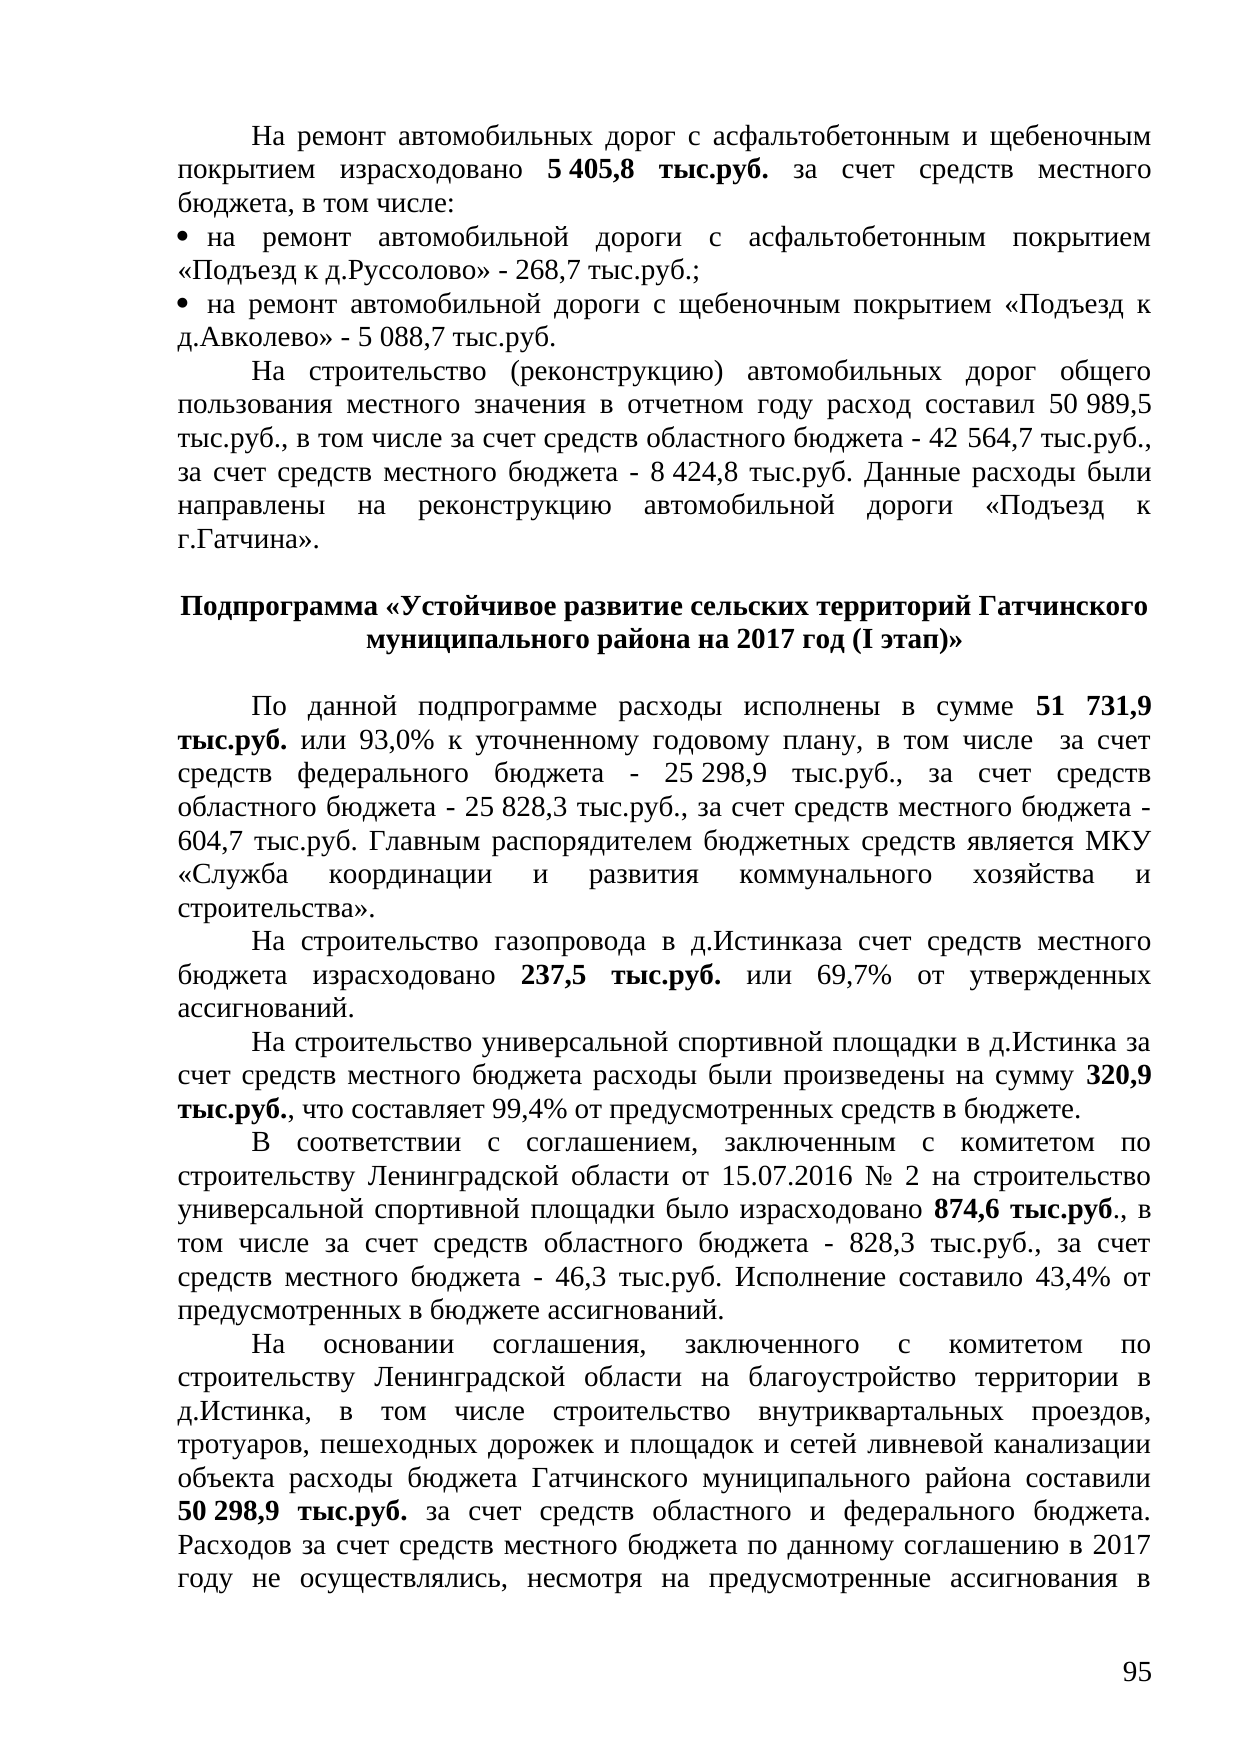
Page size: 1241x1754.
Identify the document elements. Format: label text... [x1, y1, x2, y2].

list на ремонт автомобильной дороги с щебеночным покрытием «Подъезд к д.Авколево» - 5 088,7 тыс.руб. [177, 286, 1152, 353]
text По данной подпрограмме расходы исполнены в сумме 51 731,9 тыс.руб. или 93,0% к уточненному годовому плану, в том числе за счет средств федерального бюджета - 25 298,9 тыс.руб., за счет средств областного бюджета - 25 828,3 тыс.руб., за счет средств местного бюджета - 604,7 тыс.руб. Главным распорядителем бюджетных средств является МКУ «Служба координации и развития коммунального хозяйства и строительства». [177, 688, 1152, 923]
list на ремонт автомобильной дороги с асфальтобетонным покрытием «Подъезд к д.Руссолово» - 268,7 тыс.руб.; [177, 219, 1152, 286]
text В соответствии с соглашением, заключенным с комитетом по строительству Ленинградской области от 15.07.2016 № 2 на строительство универсальной спортивной площадки было израсходовано 874,6 тыс.руб., в том числе за счет средств областного бюджета - 828,3 тыс.руб., за счет средств местного бюджета - 46,3 тыс.руб. Исполнение составило 43,4% от предусмотренных в бюджете ассигнований. [177, 1124, 1152, 1326]
text На строительство газопровода в д.Истинказа счет средств местного бюджета израсходовано 237,5 тыс.руб. или 69,7% от утвержденных ассигнований. [177, 923, 1152, 1024]
text На строительство универсальной спортивной площадки в д.Истинка за счет средств местного бюджета расходы были произведены на сумму 320,9 тыс.руб., что составляет 99,4% от предусмотренных средств в бюджете. [177, 1024, 1152, 1124]
text Подпрограмма «Устойчивое развитие сельских территорий Гатчинского муниципального района на 2017 год (I этап)» [177, 588, 1152, 655]
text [177, 1326, 1152, 1594]
text На строительство (реконструкцию) автомобильных дорог общего пользования местного значения в отчетном году расход составил 50 989,5 тыс.руб., в том числе за счет средств областного бюджета - 42 564,7 тыс.руб., за счет средств местного бюджета - 8 424,8 тыс.руб. Данные расходы были направлены на реконструкцию автомобильной дороги «Подъезд к г.Гатчина». [177, 353, 1152, 554]
text На ремонт автомобильных дорог с асфальтобетонным и щебеночным покрытием израсходовано 5 405,8 тыс.руб. за счет средств местного бюджета, в том числе: [177, 118, 1152, 219]
